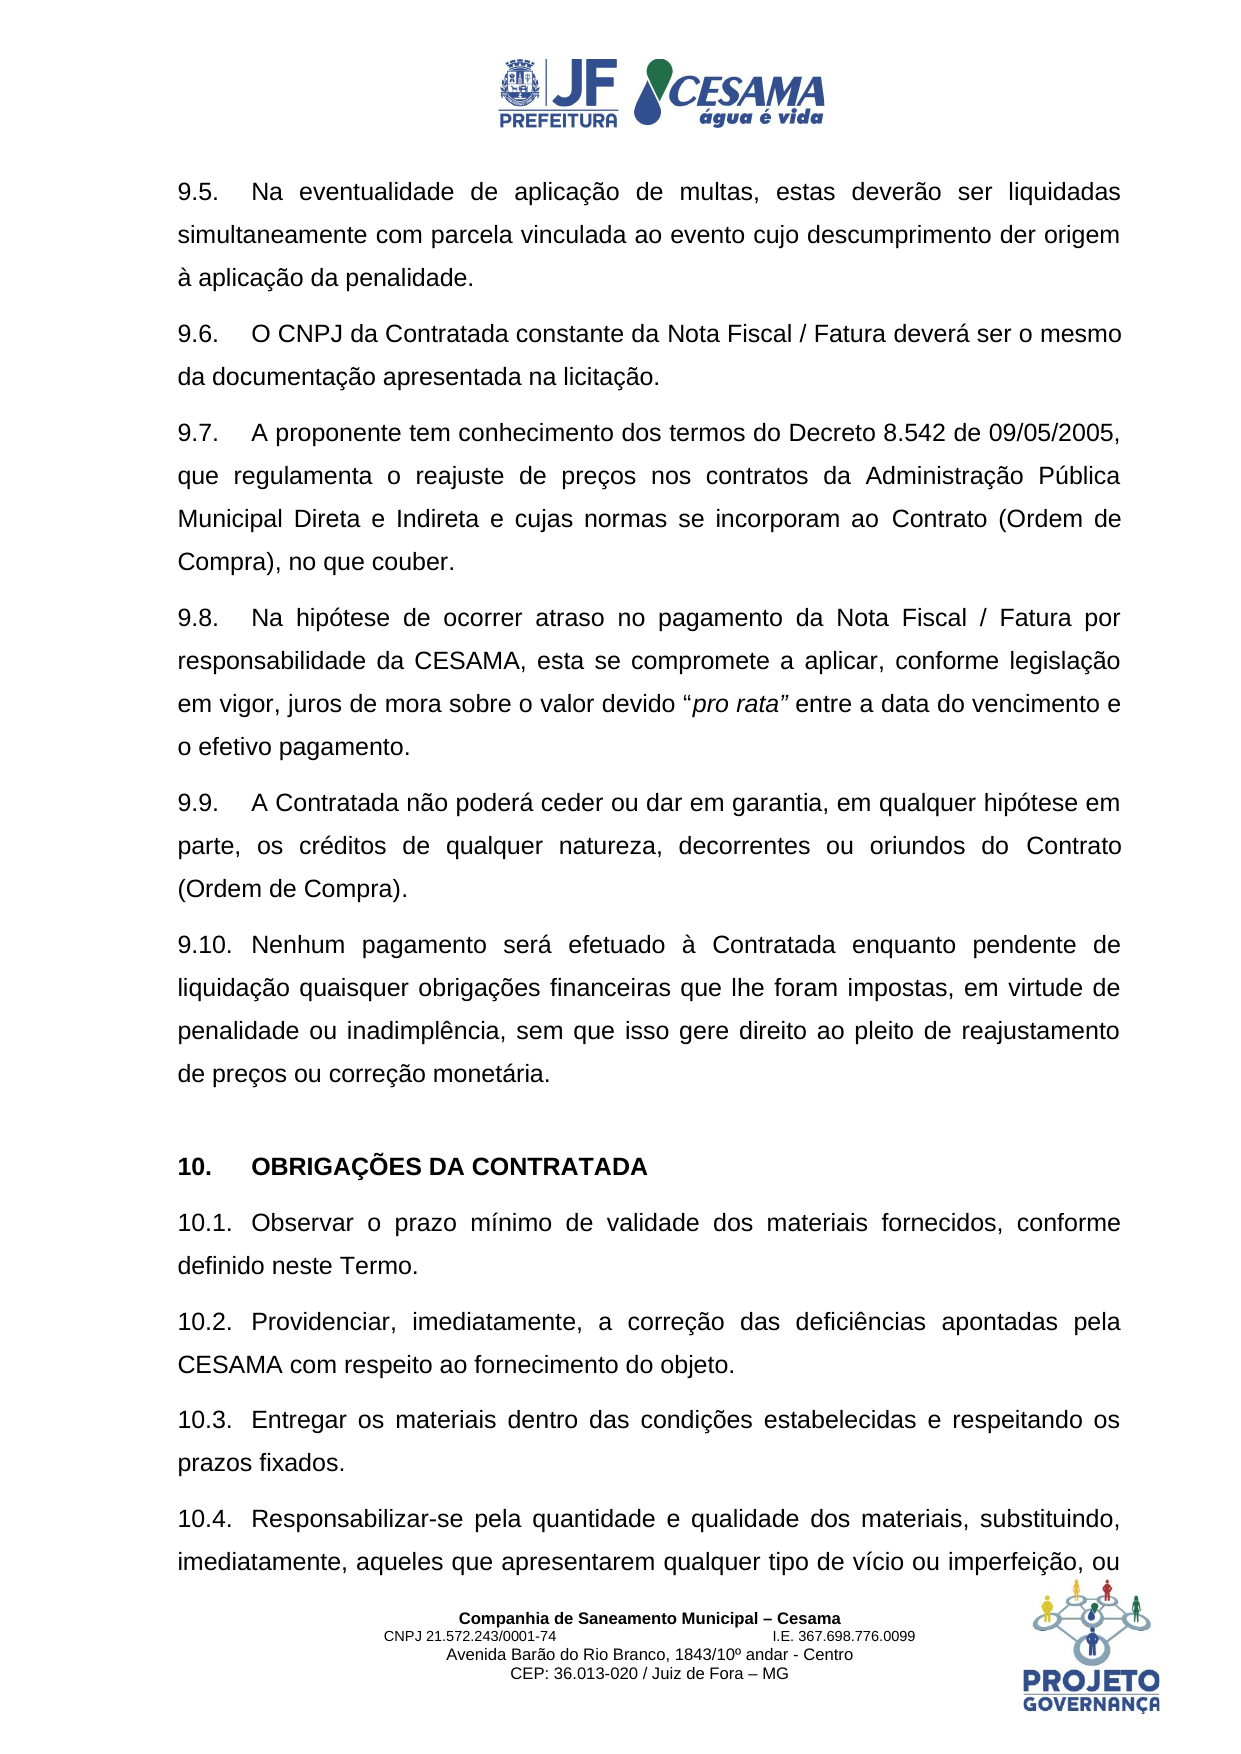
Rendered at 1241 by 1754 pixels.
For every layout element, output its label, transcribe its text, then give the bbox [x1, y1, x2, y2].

list A proponente tem conhecimento dos termos do Decreto 8.542 de 09/05/2005, que regulamenta o reajuste de preços nos contratos da Administração Pública Municipal Direta e Indireta e cujas normas se incorporam ao Contrato (Ordem de Compra), no que couber. [177, 418, 1122, 576]
list O CNPJ da Contratada constante da Nota Fiscal / Fatura deverá ser o mesmo da documentação apresentada na licitação. [177, 319, 1122, 391]
list Na hipótese de ocorrer atraso no pagamento da Nota Fiscal / Fatura por responsabilidade da CESAMA, esta se compromete a aplicar, conforme legislação em vigor, juros de mora sobre o valor devido “pro rata” entre a data do vencimento e o efetivo pagamento. [177, 603, 1122, 761]
list Nenhum pagamento será efetuado à Contratada enquanto pendente de liquidação quaisquer obrigações financeiras que lhe foram impostas, em virtude de penalidade ou inadimplência, sem que isso gere direito ao pleito de reajustamento de preços ou correção monetária. [177, 930, 1122, 1088]
list Entregar os materiais dentro das condições estabelecidas e respeitando os prazos fixados. [177, 1405, 1122, 1477]
list Observar o prazo mínimo de validade dos materiais fornecidos, conforme definido neste Termo. [177, 1208, 1122, 1280]
list Providenciar, imediatamente, a correção das deficiências apontadas pela CESAMA com respeito ao fornecimento do objeto. [177, 1307, 1122, 1378]
picture [498, 59, 825, 128]
list OBRIGAÇÕES DA CONTRATADA [177, 1152, 1122, 1181]
list Na eventualidade de aplicação de multas, estas deverão ser liquidadas simultaneamente com parcela vinculada ao evento cujo descumprimento der origem à aplicação da penalidade. [177, 177, 1122, 292]
picture [1023, 1579, 1160, 1714]
list A Contratada não poderá ceder ou dar em garantia, em qualquer hipótese em parte, os créditos de qualquer natureza, decorrentes ou oriundos do Contrato (Ordem de Compra). [177, 788, 1122, 903]
